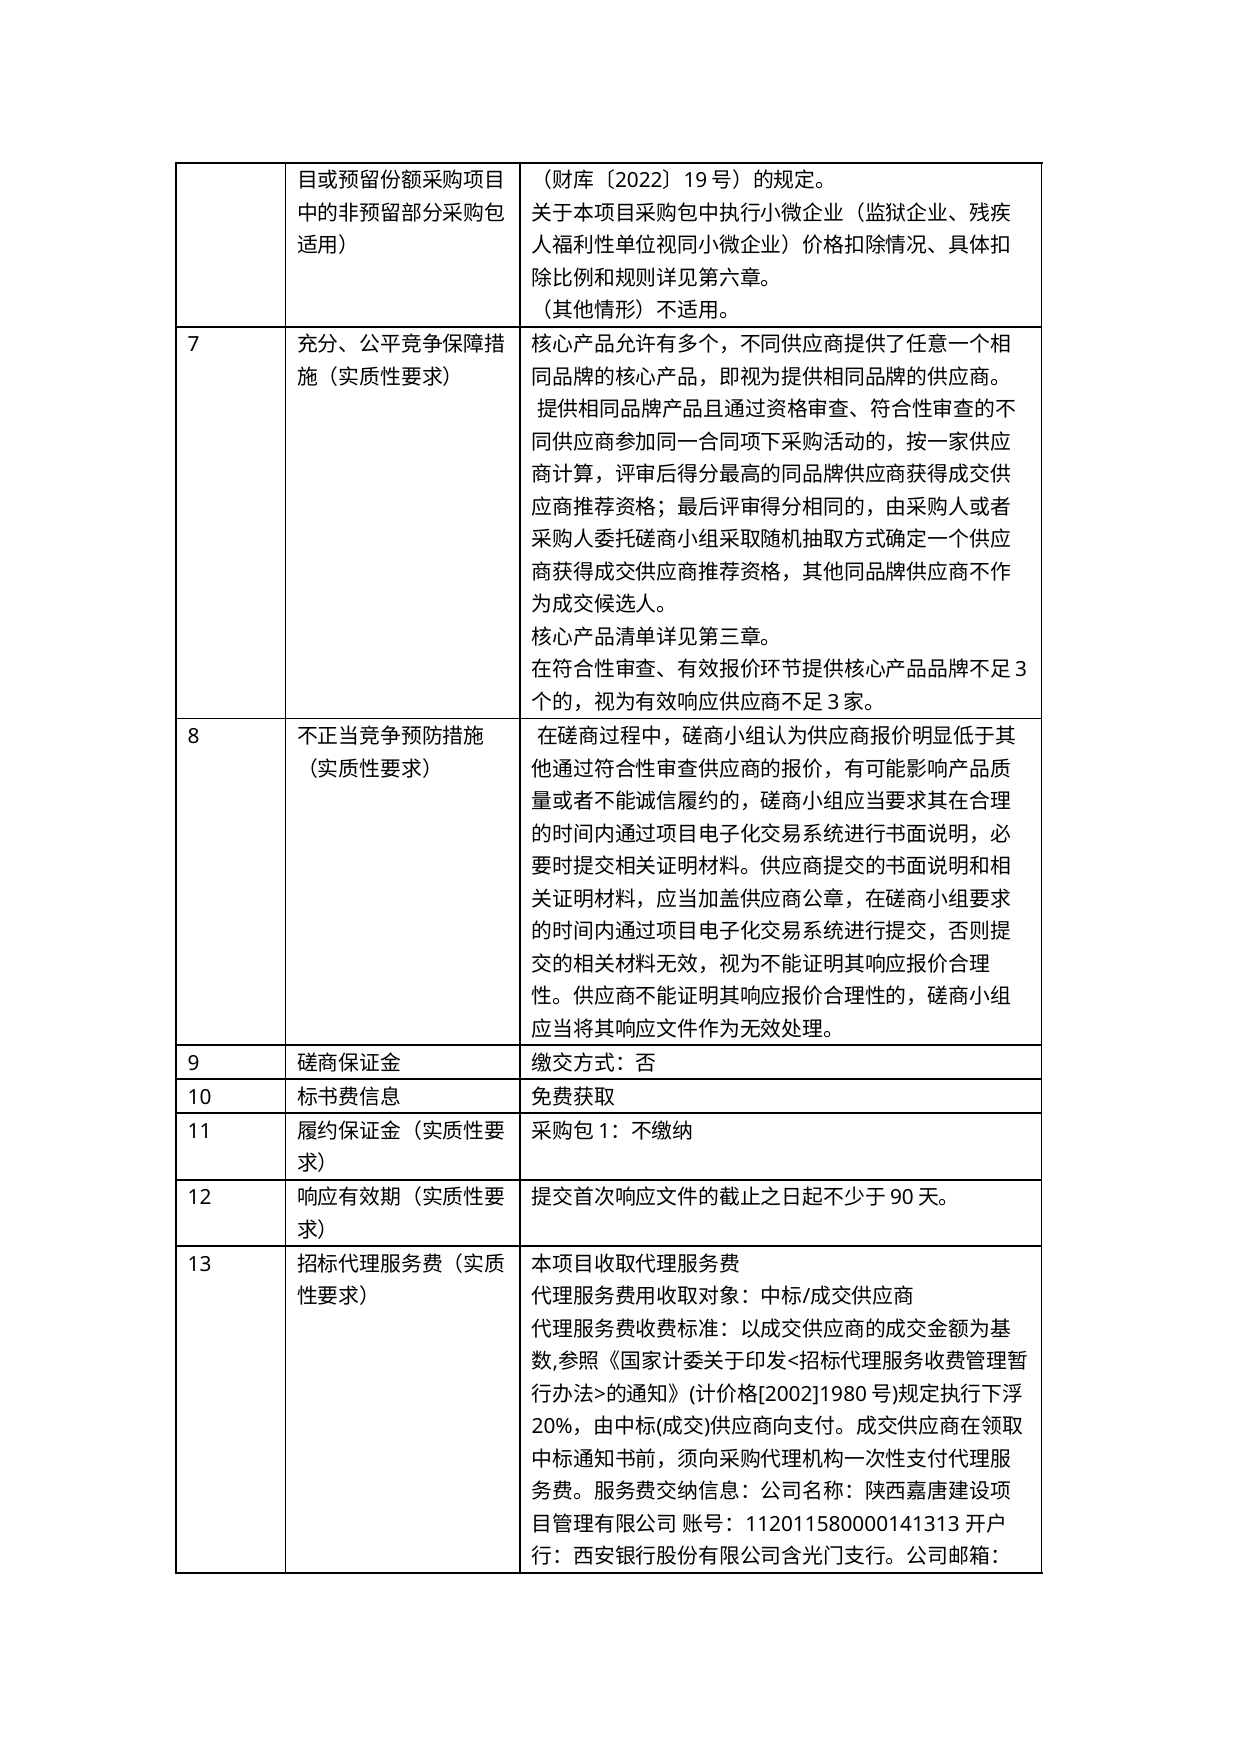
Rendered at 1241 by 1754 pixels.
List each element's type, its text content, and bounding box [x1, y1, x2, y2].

table_cell 在磋商过程中，磋商小组认为供应商报价明显低于其他通过符合性审查供应商的报价，有可能影响产品质量或者不能诚信履约的，磋商小组应当要求其在合理的时间内通过项目电子化交易系统进行书面说明，必要时提交相关证明材料。供应商提交的书面说明和相关证明材料，应当加盖供应商公章，在磋商小组要求的时间内通过项目电子化交易系统进行提交，否则提交的相关材料无效，视为不能证明其响应报价合理性。供应商不能证明其响应报价合理性的，磋商小组应当将其响应文件作为无效处理。 [521, 719, 1041, 1044]
table_cell 6 [177, 164, 285, 326]
table_cell 12 [177, 1181, 285, 1245]
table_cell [521, 1247, 1041, 1572]
table_cell 充分、公平竞争保障措施（实质性要求） [286, 328, 519, 718]
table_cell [286, 164, 519, 326]
table_cell 9 [177, 1046, 285, 1078]
table_cell 磋商保证金 [286, 1046, 519, 1078]
table_cell 10 [177, 1080, 285, 1112]
table_cell 采购包1：不缴纳 [521, 1114, 1041, 1179]
table_cell 核心产品允许有多个，不同供应商提供了任意一个相同品牌的核心产品，即视为提供相同品牌的供应商。 提供相同品牌产品且通过资格审查、符合性审查的不同供应商参加同一合同项下采购活动的，按一家供应商计算，评审后得分最高的同品牌供应商获得成交供应商推荐资格；最后评审得分相同的，由采购人或者采购人委托磋商小组采取随机抽取方式确定一个供应商获得成交供应商推荐资格，其他同品牌供应商不作为成交候选人。 核心产品清单详见第三章。 在符合性审查、有效报价环节提供核心产品品牌不足3个的，视为有效响应供应商不足3家。 [521, 328, 1041, 718]
table_cell 缴交方式：否 [521, 1046, 1041, 1078]
table_cell 13 [177, 1247, 285, 1572]
table_cell 招标代理服务费（实质性要求） [286, 1247, 519, 1572]
table_cell 不正当竞争预防措施（实质性要求） [286, 719, 519, 1044]
table_cell 7 [177, 328, 285, 718]
table_cell 履约保证金（实质性要求） [286, 1114, 519, 1179]
table_cell 提交首次响应文件的截止之日起不少于90天。 [521, 1181, 1041, 1245]
table_cell 标书费信息 [286, 1080, 519, 1112]
table_cell 响应有效期（实质性要求） [286, 1181, 519, 1245]
table_cell 免费获取 [521, 1080, 1041, 1112]
table_cell 11 [177, 1114, 285, 1179]
table_cell 8 [177, 719, 285, 1044]
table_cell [521, 164, 1041, 326]
